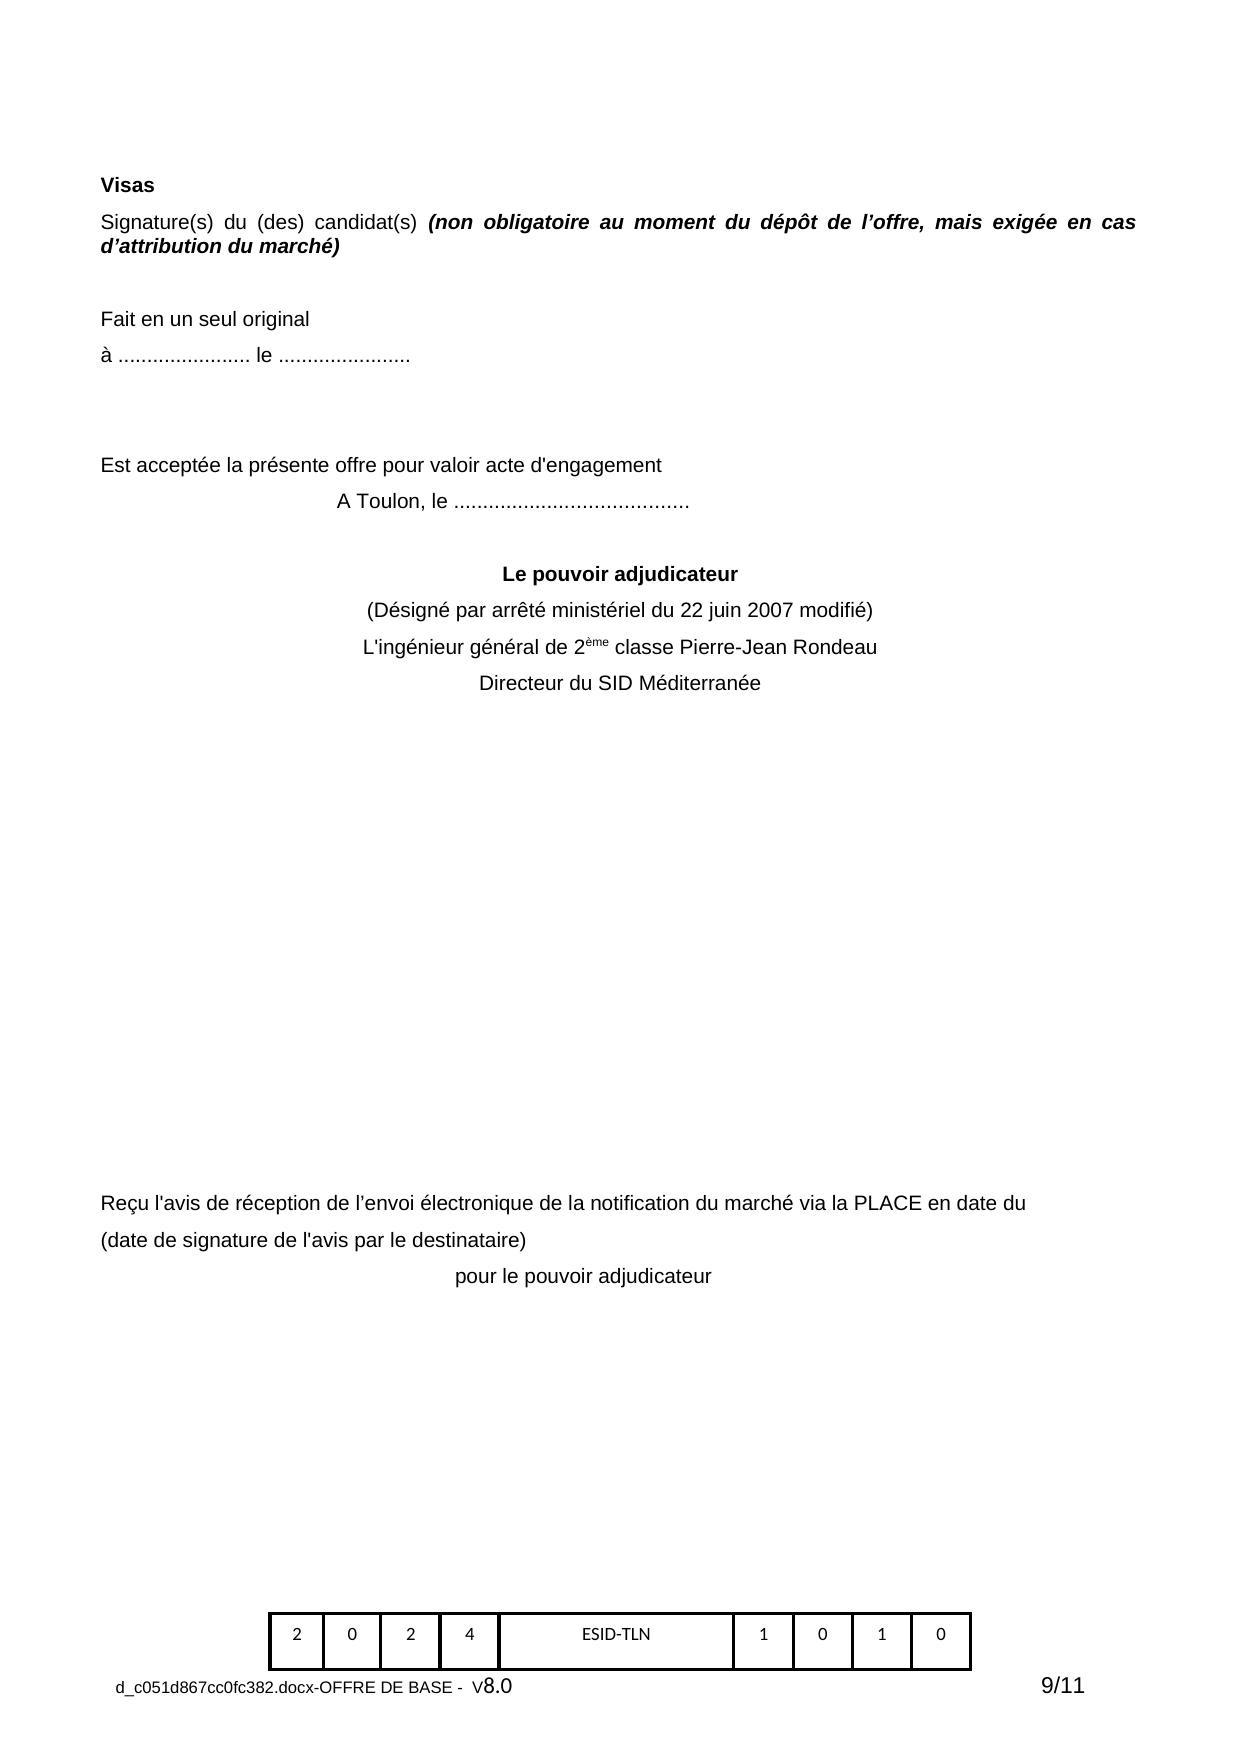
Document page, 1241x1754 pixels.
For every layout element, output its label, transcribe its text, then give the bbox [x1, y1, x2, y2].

text à ....................... le ....................... [100, 343, 1140, 367]
text Fait en un seul original [100, 307, 1140, 331]
text Signature(s) du (des) candidat(s) (non obligatoire au moment du dépôt de l’offre, mais exigée en cas d’attribution du marché) [100, 210, 1140, 258]
text Reçu l'avis de réception de l’envoi électronique de la notification du marché via la PLACE en date du [100, 1191, 1140, 1215]
text pour le pouvoir adjudicateur [455, 1264, 1140, 1288]
text (Désigné par arrêté ministériel du 22 juin 2007 modifié) [100, 598, 1140, 622]
text A Toulon, le [337, 489, 1140, 513]
text Directeur du SID Méditerranée [100, 671, 1140, 695]
text L'ingénieur général de 2ème classe Pierre-Jean Rondeau [100, 635, 1140, 659]
text Est acceptée la présente offre pour valoir acte d'engagement [100, 452, 1140, 476]
text (date de signature de l'avis par le destinataire) [100, 1227, 1140, 1251]
text Visas [100, 173, 1140, 197]
text Le pouvoir adjudicateur [100, 562, 1140, 586]
